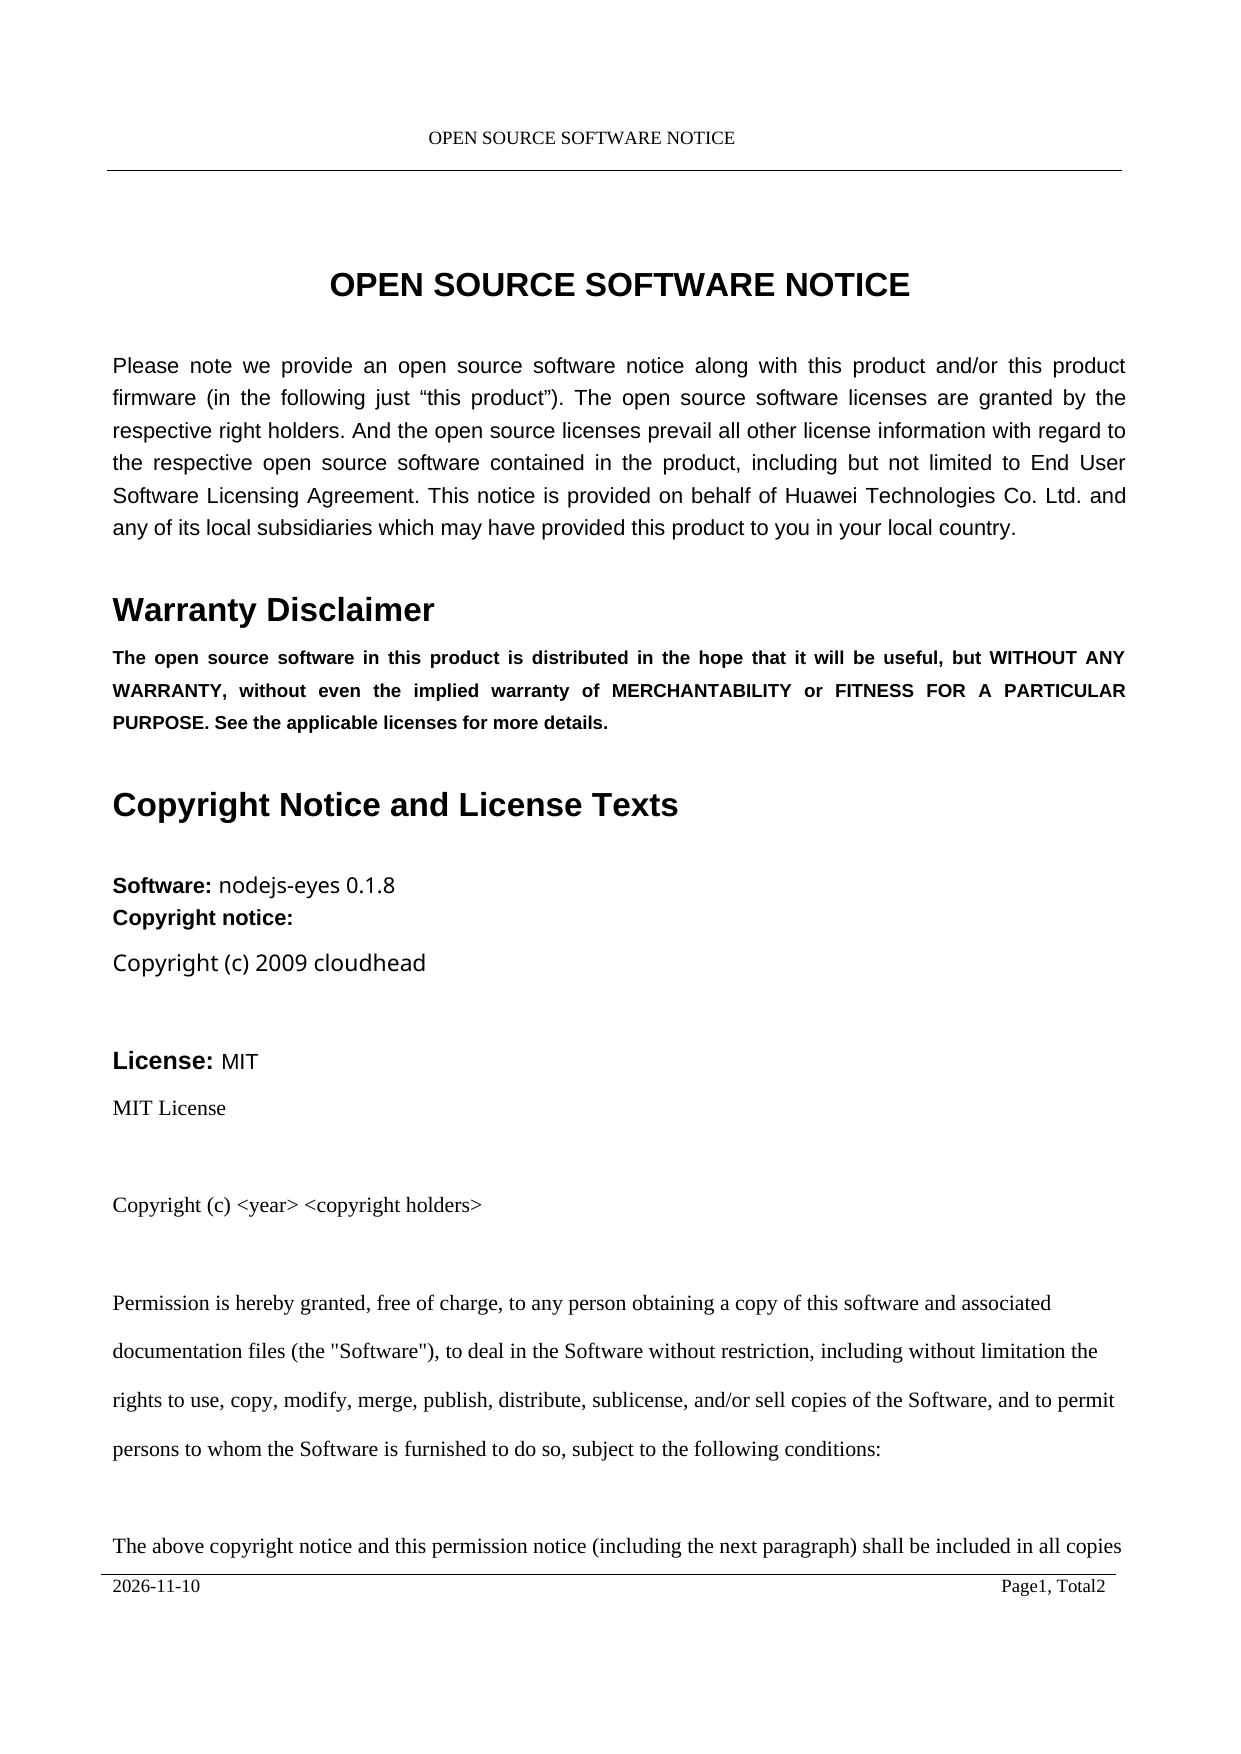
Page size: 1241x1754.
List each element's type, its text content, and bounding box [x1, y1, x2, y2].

text Warranty Disclaimer [112, 576, 1128, 641]
text Software: nodejs-eyes 0.1.8 [112, 869, 1128, 901]
text OPEN SOURCE SOFTWARE NOTICE [112, 251, 1128, 316]
text License: MIT [112, 1044, 1128, 1077]
text Copyright (c) 2009 cloudhead [112, 947, 1128, 1028]
text Copyright Notice and License Texts [112, 771, 1128, 836]
text The open source software in this product is distributed in the hope that it will be useful, but WITHOUT ANY WARRANTY, without even the implied warranty of MERCHANTABILITY or FITNESS FOR A PARTICULAR PURPOSE. See the applicable licenses for more details. [112, 641, 1128, 739]
text Please note we provide an open source software notice along with this product and/or this product firmware (in the following just “this product”). The open source software licenses are granted by the respective right holders. And the open source licenses prevail all other license information with regard to the respective open source software contained in the product, including but not limited to End User Software Licensing Agreement. This notice is provided on behalf of Huawei Technologies Co. Ltd. and any of its local subsidiaries which may have provided this product to you in your local country. [112, 349, 1128, 544]
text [112, 1091, 1128, 1562]
text Copyright notice: [112, 901, 1128, 934]
